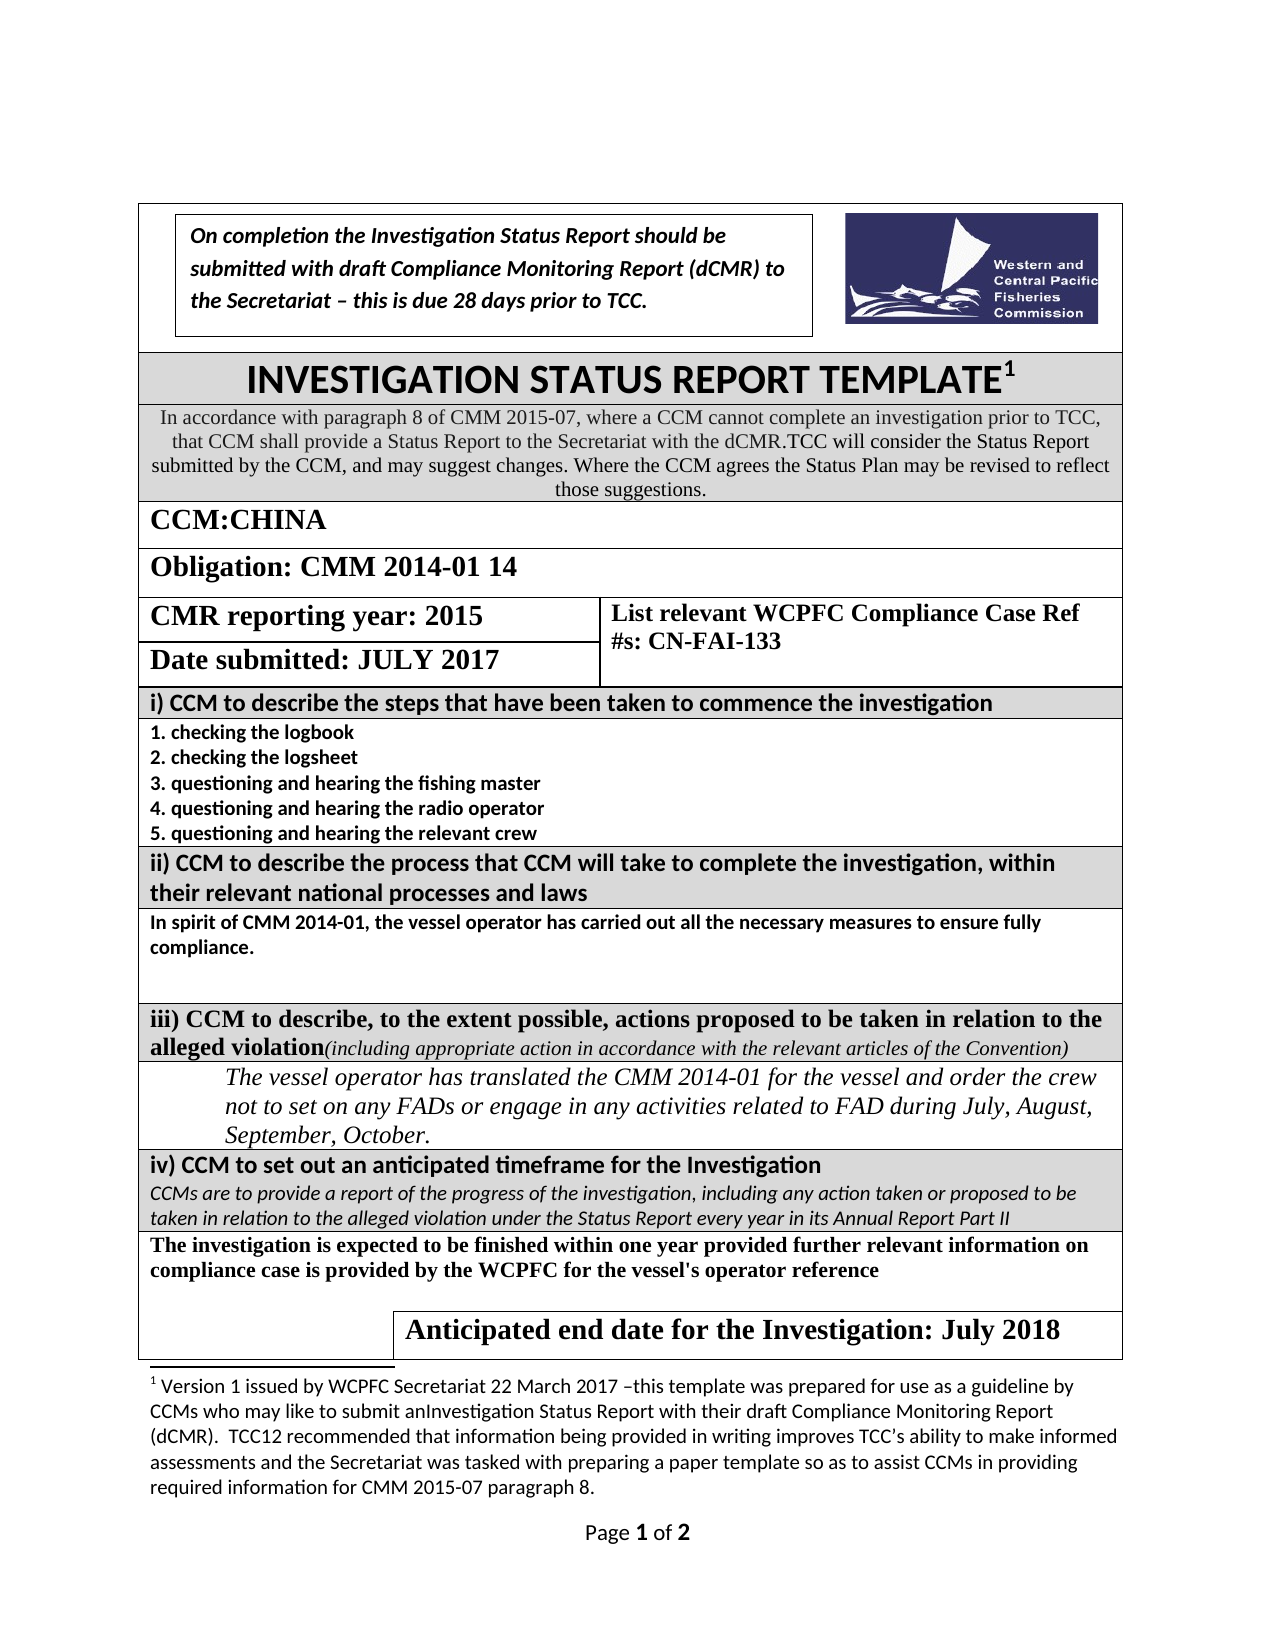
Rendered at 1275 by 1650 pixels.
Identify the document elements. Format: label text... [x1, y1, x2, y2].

table_cell ii) CCM to describe the process that CCM will take to complete the investigation, within their relevant national processes and laws [139, 847, 1122, 908]
table_cell CMR reporting year: 2015 [139, 598, 599, 641]
table_cell The vessel operator has translated the CMM 2014-01 for the vessel and order the crew not to set on any FADs or engage in any activities related to FAD during July, August, September, October. [139, 1062, 1122, 1148]
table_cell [394, 1312, 1122, 1359]
table_cell In spirit of CMM 2014-01, the vessel operator has carried out all the necessary measures to ensure fully compliance. [139, 909, 1122, 1003]
table_cell i) CCM to describe the steps that have been taken to commence the investigation [139, 688, 1122, 718]
table_cell iv) CCM to set out an anticipated timeframe for the Investigation CCMs are to provide a report of the progress of the investigation, including any action taken or proposed to be taken in relation to the alleged violation under the Status Report every year in its Annual Report Part II [139, 1150, 1122, 1231]
table_header [139, 204, 1122, 352]
table_cell Obligation: CMM 2014-01 14 [139, 549, 1122, 597]
table_cell CCM:CHINA [139, 502, 1122, 548]
table_cell In accordance with paragraph 8 of CMM 2015-07, where a CCM cannot complete an investigation prior to TCC, that CCM shall provide a Status Report to the Secretariat with the dCMR.TCC will consider the Status Report submitted by the CCM, and may suggest changes. Where the CCM agrees the Status Plan may be revised to reflect those suggestions. [139, 405, 1122, 501]
table_cell INVESTIGATION STATUS REPORT TEMPLATE [139, 353, 1122, 404]
picture [845, 213, 1099, 324]
table_cell iii) CCM to describe, to the extent possible, actions proposed to be taken in relation to the alleged violation(including appropriate action in accordance with the relevant articles of the Convention) [139, 1004, 1122, 1061]
table_cell Date submitted: JULY 2017 [139, 643, 599, 686]
table_cell [139, 1311, 393, 1359]
table_cell The investigation is expected to be finished within one year provided further relevant information on compliance case is provided by the WCPFC for the vessel's operator reference [139, 1232, 1122, 1311]
table_cell List relevant WCPFC Compliance Case Ref #s: CN-FAI-133 [601, 598, 1122, 686]
table_cell 1. checking the logbook 2. checking the logsheet 3. questioning and hearing the fishing master 4. questioning and hearing the radio operator 5. questioning and hearing the relevant crew [139, 719, 1122, 846]
